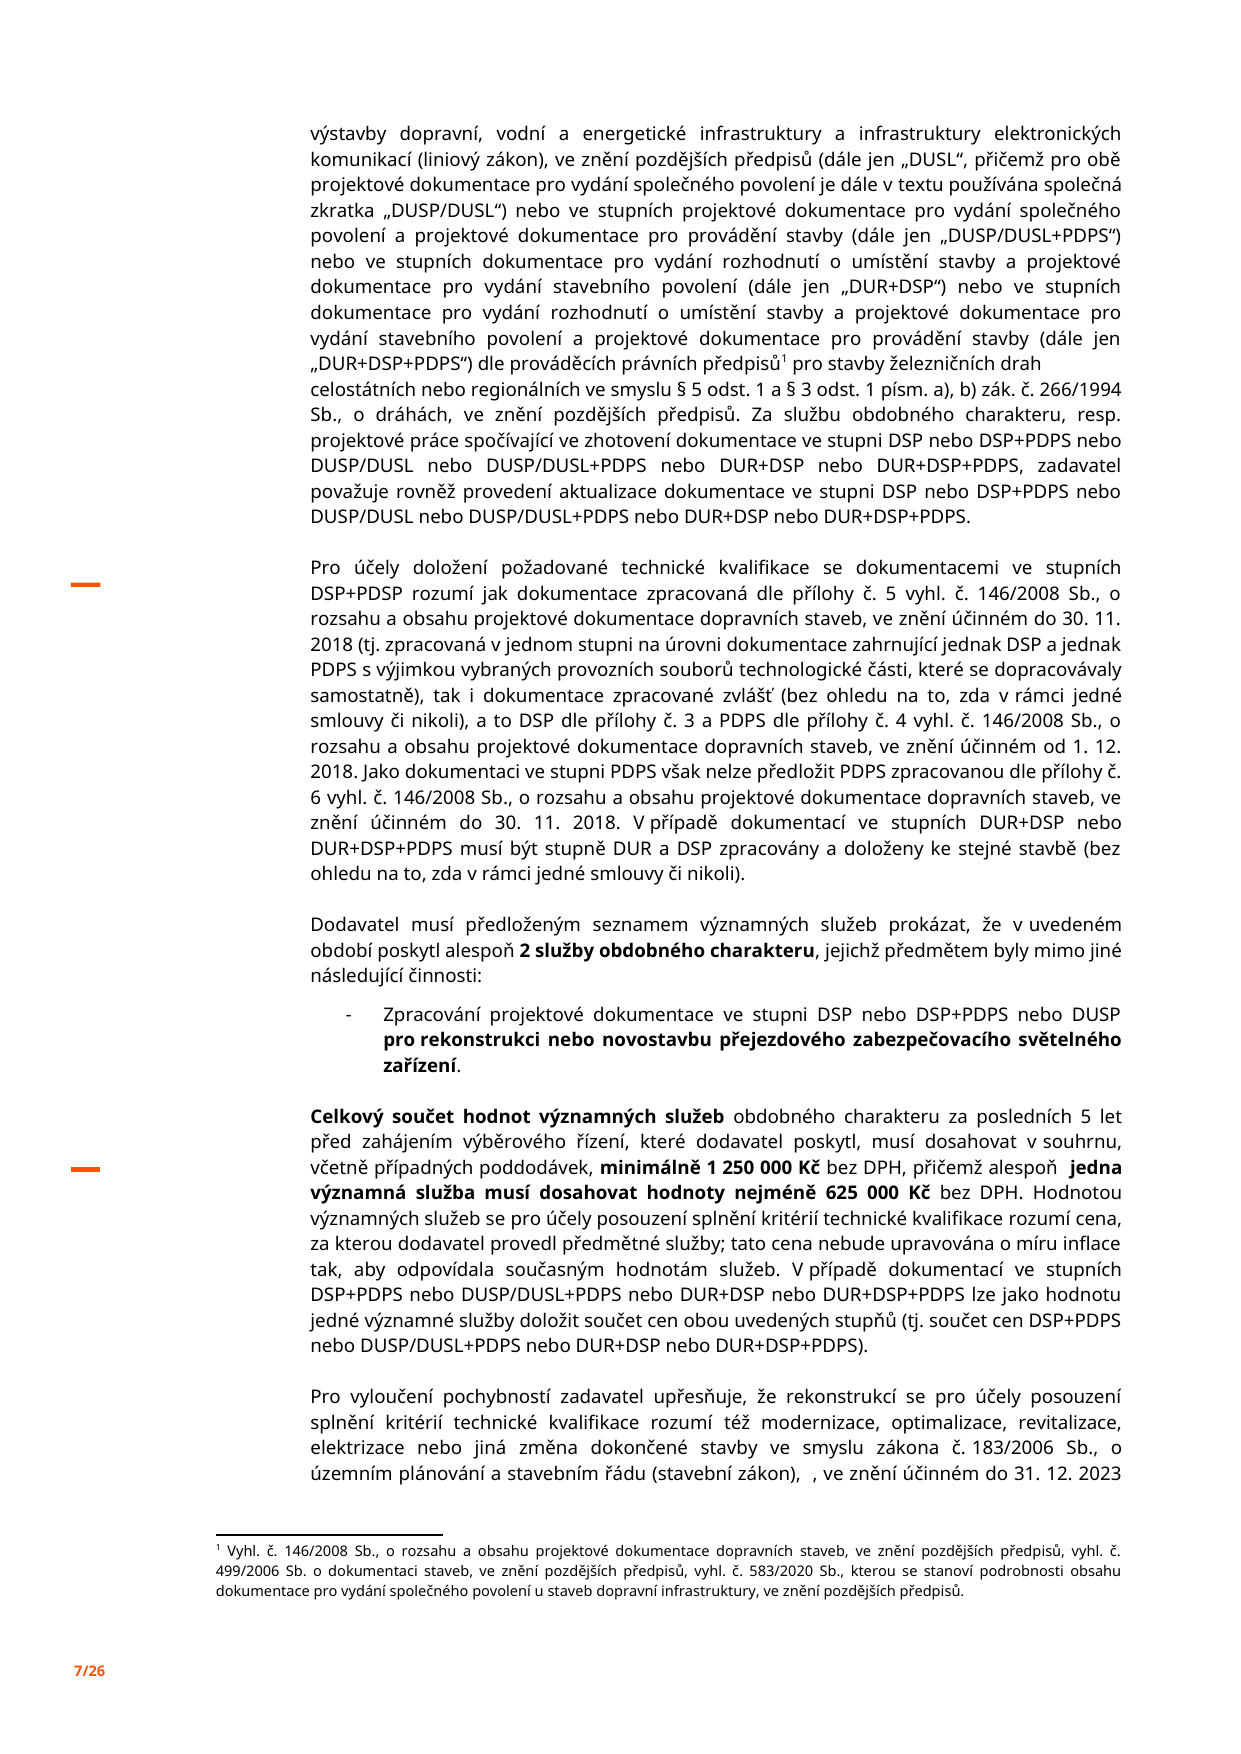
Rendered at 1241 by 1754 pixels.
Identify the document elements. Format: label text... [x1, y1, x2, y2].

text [310, 121, 1122, 376]
text Dodavatel musí předloženým seznamem významných služeb prokázat, že v uvedeném období poskytl alespoň 2 služby obdobného charakteru, jejichž předmětem byly mimo jiné následující činnosti: [310, 912, 1122, 988]
text celostátních nebo regionálních ve smyslu § 5 odst. 1 a § 3 odst. 1 písm. a), b) zák. č. 266/1994 Sb., o dráhách, ve znění pozdějších předpisů. Za službu obdobného charakteru, resp. projektové práce spočívající ve zhotovení dokumentace ve stupni DSP nebo DSP+PDPS nebo DUSP/DUSL nebo DUSP/DUSL+PDPS nebo DUR+DSP nebo DUR+DSP+PDPS, zadavatel považuje rovněž provedení aktualizace dokumentace ve stupni DSP nebo DSP+PDPS nebo DUSP/DUSL nebo DUSP/DUSL+PDPS nebo DUR+DSP nebo DUR+DSP+PDPS. [310, 376, 1122, 529]
text Pro účely doložení požadované technické kvalifikace se dokumentacemi ve stupních DSP+PDSP rozumí jak dokumentace zpracovaná dle přílohy č. 5 vyhl. č. 146/2008 Sb., o rozsahu a obsahu projektové dokumentace dopravních staveb, ve znění účinném do 30. 11. 2018 (tj. zpracovaná v jednom stupni na úrovni dokumentace zahrnující jednak DSP a jednak PDPS s výjimkou vybraných provozních souborů technologické části, které se dopracovávaly samostatně), tak i dokumentace zpracované zvlášť (bez ohledu na to, zda v rámci jedné smlouvy či nikoli), a to DSP dle přílohy č. 3 a PDPS dle přílohy č. 4 vyhl. č. 146/2008 Sb., o rozsahu a obsahu projektové dokumentace dopravních staveb, ve znění účinném od 1. 12. 2018. Jako dokumentaci ve stupni PDPS však nelze předložit PDPS zpracovanou dle přílohy č. 6 vyhl. č. 146/2008 Sb., o rozsahu a obsahu projektové dokumentace dopravních staveb, ve znění účinném do 30. 11. 2018. V případě dokumentací ve stupních DUR+DSP nebo DUR+DSP+PDPS musí být stupně DUR a DSP zpracovány a doloženy ke stejné stavbě (bez ohledu na to, zda v rámci jedné smlouvy či nikoli). [310, 554, 1122, 886]
list Zpracování projektové dokumentace ve stupni DSP nebo DSP+PDPS nebo DUSP pro rekonstrukci nebo novostavbu přejezdového zabezpečovacího světelného zařízení. [346, 1001, 1122, 1077]
text Celkový součet hodnot významných služeb obdobného charakteru za posledních 5 let před zahájením výběrového řízení, které dodavatel poskytl, musí dosahovat v souhrnu, včetně případných poddodávek, minimálně 1 250 000 Kč bez DPH, přičemž alespoň jedna významná služba musí dosahovat hodnoty nejméně 625 000 Kč bez DPH. Hodnotou významných služeb se pro účely posouzení splnění kritérií technické kvalifikace rozumí cena, za kterou dodavatel provedl předmětné služby; tato cena nebude upravována o míru inflace tak, aby odpovídala současným hodnotám služeb. V případě dokumentací ve stupních DSP+PDPS nebo DUSP/DUSL+PDPS nebo DUR+DSP nebo DUR+DSP+PDPS lze jako hodnotu jedné významné služby doložit součet cen obou uvedených stupňů (tj. součet cen DSP+PDPS nebo DUSP/DUSL+PDPS nebo DUR+DSP nebo DUR+DSP+PDPS). [310, 1103, 1122, 1358]
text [310, 1384, 1122, 1486]
